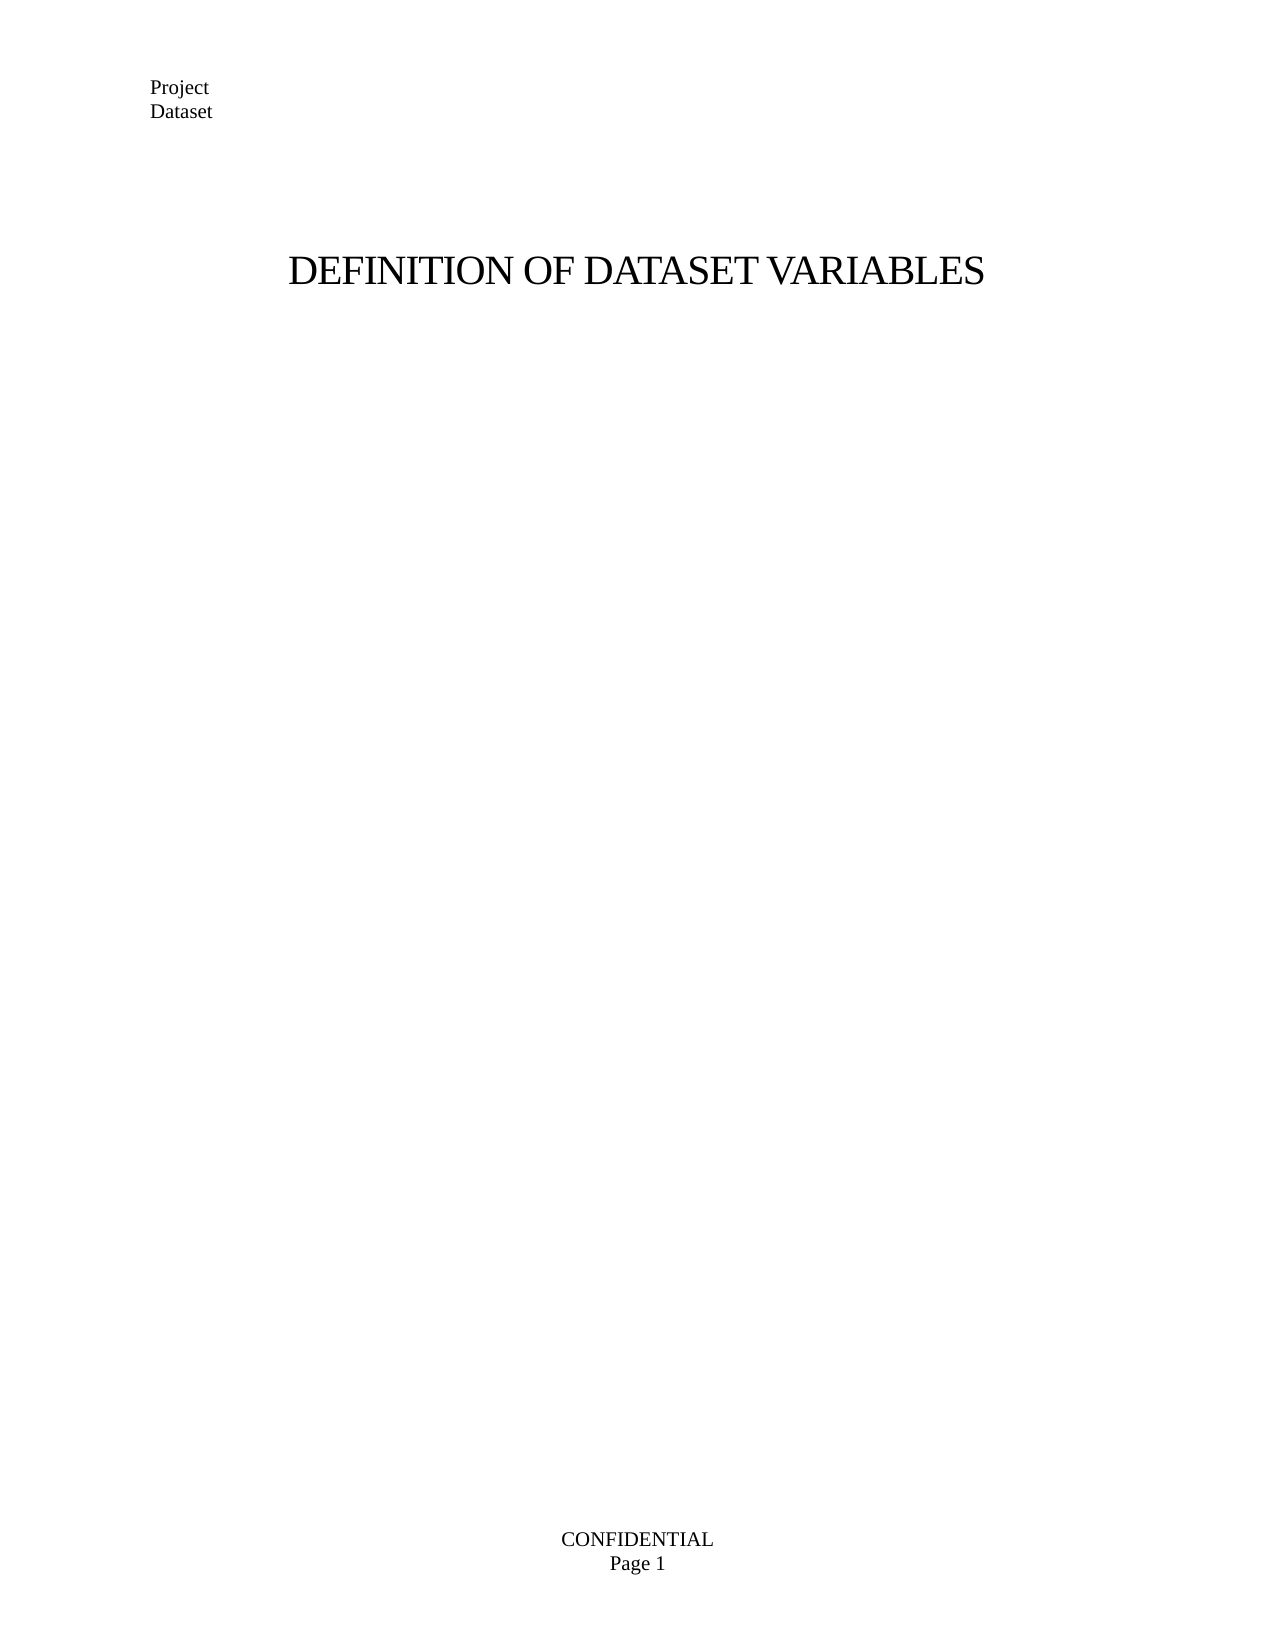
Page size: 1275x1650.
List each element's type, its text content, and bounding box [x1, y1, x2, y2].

title DEFINITION OF DATASET VARIABLES [150, 246, 1125, 294]
